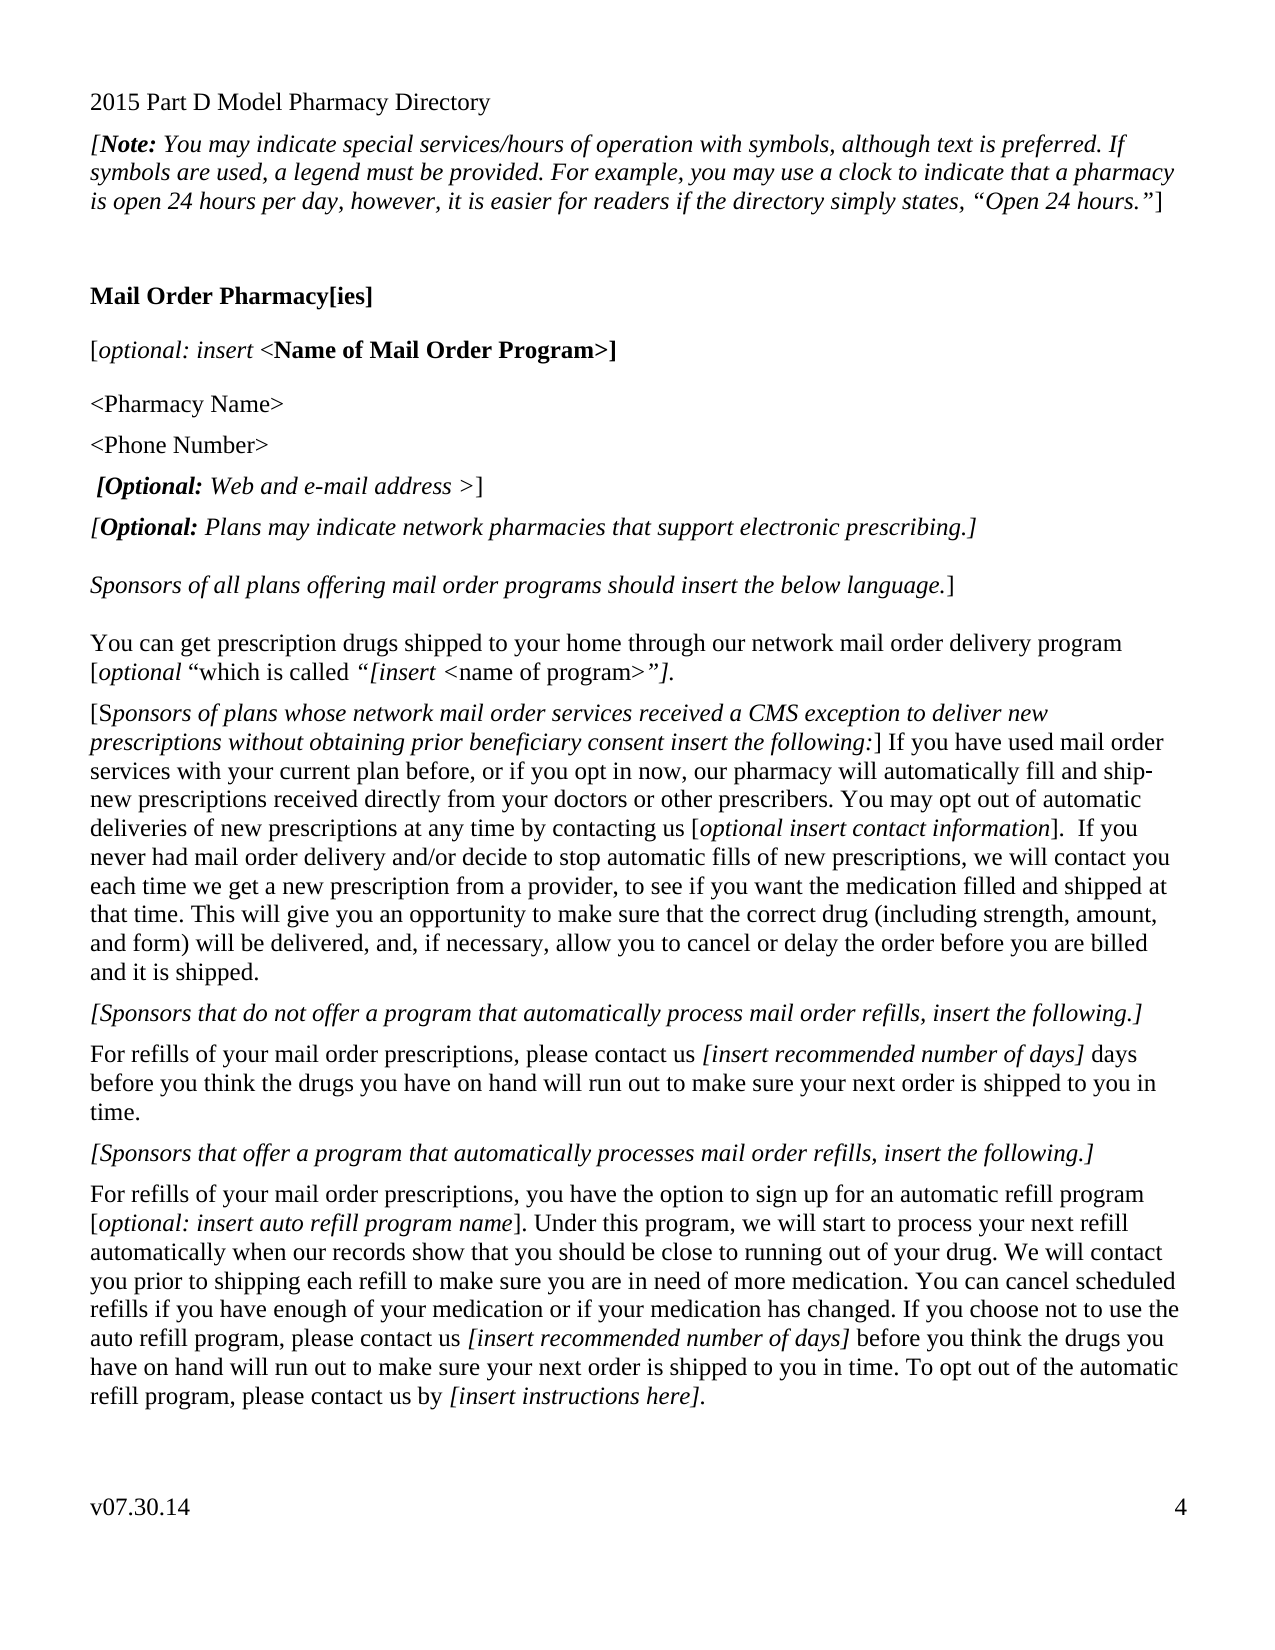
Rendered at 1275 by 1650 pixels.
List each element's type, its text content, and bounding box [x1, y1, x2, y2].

subtitle <Pharmacy Name> [90, 389, 1185, 417]
text Sponsors of all plans offering mail order programs should insert the below language.] [90, 570, 1185, 599]
text [Sponsors that offer a program that automatically processes mail order refills, insert the following.] [90, 1138, 1185, 1167]
text For refills of your mail order prescriptions, you have the option to sign up for an automatic refill program [optional: insert auto refill program name]. Under this program, we will start to process your next refill automatically when our records show that you should be close to running out of your drug. We will contact you prior to shipping each refill to make sure you are in need of more medication. You can cancel scheduled refills if you have enough of your medication or if your medication has changed. If you choose not to use the auto refill program, please contact us [insert recommended number of days] before you think the drugs you have on hand will run out to make sure your next order is shipped to you in time. To opt out of the automatic refill program, please contact us by [insert instructions here]. [90, 1179, 1185, 1409]
text [Sponsors that do not offer a program that automatically process mail order refills, insert the following.] [90, 998, 1185, 1027]
text You can get prescription drugs shipped to your home through our network mail order delivery program [optional “which is called “[insert <name of program>”]. [90, 628, 1185, 686]
text [Sponsors of plans whose network mail order services received a CMS exception to deliver new prescriptions without obtaining prior beneficiary consent insert the following:] If you have used mail order services with your current plan before, or if you opt in now, our pharmacy will automatically fill and ship new prescriptions received directly from your doctors or other prescribers. You may opt out of automatic deliveries of new prescriptions at any time by contacting us [optional insert contact information]. If you never had mail order delivery and/or decide to stop automatic fills of new prescriptions, we will contact you each time we get a new prescription from a provider, to see if you want the medication filled and shipped at that time. This will give you an opportunity to make sure that the correct drug (including strength, amount, and form) will be delivered, and, if necessary, allow you to cancel or delay the order before you are billed and it is shipped. [90, 698, 1185, 986]
text [Note: You may indicate special services/hours of operation with symbols, although text is preferred. If symbols are used, a legend must be provided. For example, you may use a clock to indicate that a pharmacy is open 24 hours per day, however, it is easier for readers if the directory simply states, “Open 24 hours.”] [90, 129, 1185, 215]
subtitle [optional: insert <Name of Mail Order Program>] [90, 335, 1185, 364]
text For refills of your mail order prescriptions, please contact us [insert recommended number of days] days before you think the drugs you have on hand will run out to make sure your next order is shipped to you in time. [90, 1039, 1185, 1126]
text <Phone Number> [90, 430, 1185, 459]
text [Optional: Plans may indicate network pharmacies that support electronic prescribing.] [90, 512, 1185, 541]
text [Optional: Web and e-mail address >] [90, 471, 1185, 500]
subtitle Mail Order Pharmacy[ies] [90, 281, 1185, 310]
